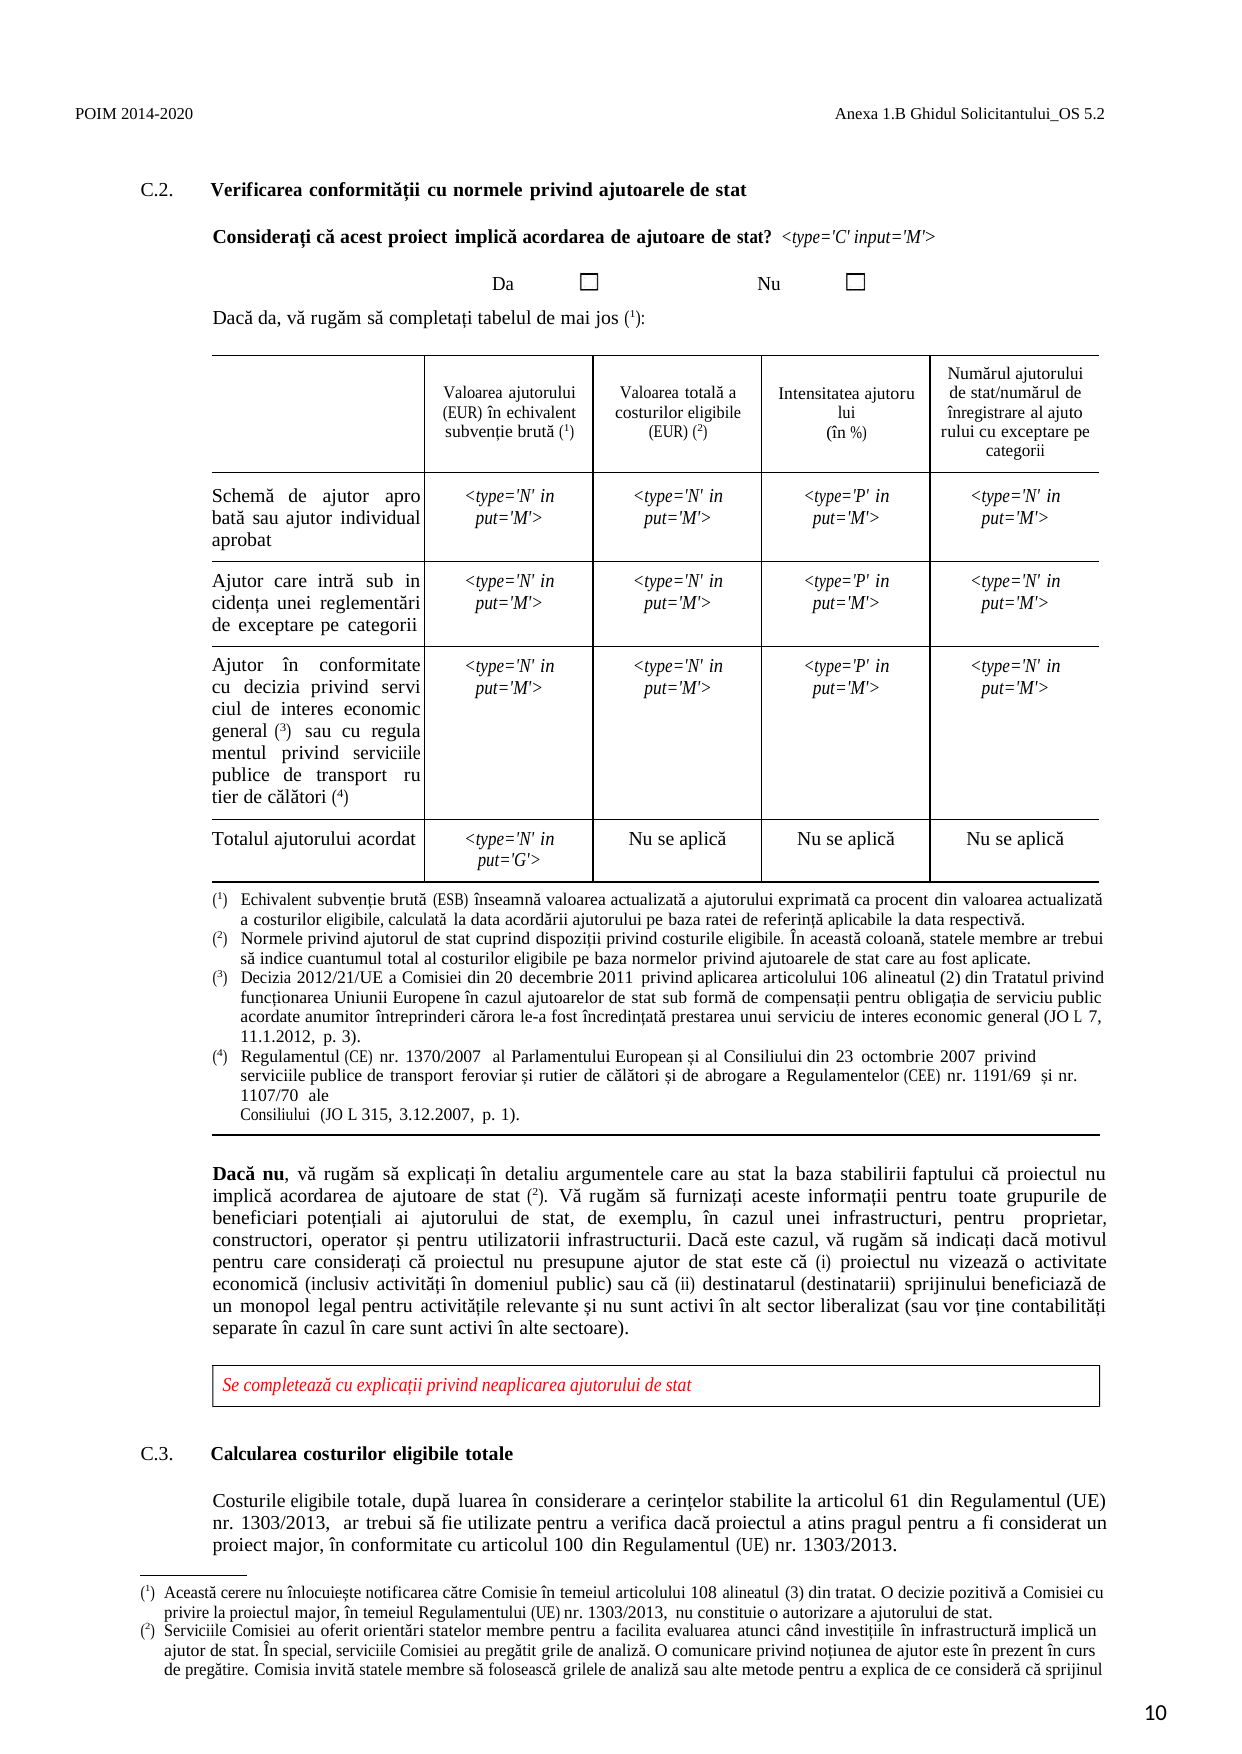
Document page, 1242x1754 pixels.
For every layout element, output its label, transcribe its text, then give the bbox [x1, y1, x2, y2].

table_cell Schemă de ajutor apro­ bată sau ajutor individual aprobat [212, 473, 424, 561]
table_cell <type='P' in­ put='M'> [762, 647, 929, 818]
table_cell <type='P' in­ put='M'> [762, 473, 929, 561]
table_header [212, 356, 424, 472]
text C.2. Verificarea conformității cu normele privind ajutoarele de stat [140, 178, 1169, 201]
table_cell <type='N' in­ put='M'> [931, 562, 1099, 646]
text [164, 1640, 1107, 1679]
table_cell Nu se aplică [931, 820, 1099, 881]
table_cell Ajutor în conformitate cu decizia privind servi­ ciul de interes economic general (3) sau cu regula­ mentul privind serviciile publice de transport ru­ tier de călători (4) [212, 647, 424, 818]
table_cell <type='N' in­ put='M'> [425, 473, 592, 561]
text (2) Normele privind ajutorul de stat cuprind dispoziții privind costurile eligibile. În această coloană, statele membre ar trebui să indice cuantumul total al costurilor eligibile pe baza normelor privind ajutoarele de stat care au fost aplicate. [212, 929, 1106, 968]
text Consiliului (JO L 315, 3.12.2007, p. 1). [240, 1105, 1169, 1124]
text Costurile eligibile totale, după luarea în considerare a cerințelor stabilite la articolul 61 din Regulamentul (UE) nr. 1303/2013, ar trebui să fie utilizate pentru a verifica dacă proiectul a atins pragul pentru a fi considerat un proiect major, în conformitate cu articolul 100 din Regulamentul (UE) nr. 1303/2013. [212, 1490, 1107, 1556]
picture [579, 272, 599, 291]
table_cell <type='N' in­ put='M'> [931, 473, 1099, 561]
table_cell <type='N' in­ put='M'> [594, 473, 761, 561]
text (1) Echivalent subvenție brută (ESB) înseamnă valoarea actualizată a ajutorului exprimată ca procent din valoarea actualizată a costurilor eligibile, calculată la data acordării ajutorului pe baza ratei de referință aplicabile la data respectivă. [212, 890, 1106, 929]
table_cell Nu se aplică [594, 820, 761, 881]
table_cell <type='N' in­ put='G'> [425, 820, 592, 881]
table_cell <type='N' in­ put='M'> [594, 647, 761, 818]
table_cell <type='N' in­ put='M'> [594, 562, 761, 646]
text Considerați că acest proiect implică acordarea de ajutoare de stat? <type='C' input='M'> Da Nu [212, 206, 944, 300]
table_cell <type='N' in­ put='M'> [425, 647, 592, 818]
text (2) Serviciile Comisiei au oferit orientări statelor membre pentru a facilita evaluarea atunci când investițiile în infrastructură implică un [140, 1622, 1169, 1640]
text Dacă da, vă rugăm să completați tabelul de mai jos (1): [212, 306, 1169, 329]
text acordate anumitor întreprinderi cărora le-a fost încredințată prestarea unui serviciu de interes economic general (JO L 7, [240, 1007, 1169, 1027]
table_cell Nu se aplică [762, 820, 929, 881]
text Dacă nu, vă rugăm să explicați în detaliu argumentele care au stat la baza stabilirii faptului că proiectul nu implică acordarea de ajutoare de stat (2). Vă rugăm să furnizați aceste informații pentru toate grupurile de beneficiari potențiali ai ajutorului de stat, de exemplu, în cazul unei infrastructuri, pentru proprietar, constructori, operator și pentru utilizatorii infrastructurii. Dacă este cazul, vă rugăm să indicați dacă motivul pentru care considerați că proiectul nu presupune ajutor de stat este că (i) proiectul nu vizează o activitate economică (inclusiv activități în domeniul public) sau că (ii) destinatarul (destinatarii) sprijinului beneficiază de un monopol legal pentru activitățile relevante și nu sunt activi în alt sector liberalizat (sau vor ține contabilități separate în cazul în care sunt activi în alte sectoare). [212, 1163, 1107, 1339]
text Se completează cu explicații privind neaplicarea ajutorului de stat [222, 1373, 769, 1396]
table_header Valoarea ajutorului (EUR) în echivalent subvenție brută (1) [425, 356, 592, 472]
table_header Intensitatea ajutoru­ lui (în %) [762, 356, 929, 472]
text (1) Această cerere nu înlocuiește notificarea către Comisie în temeiul articolului 108 alineatul (3) din tratat. O decizie pozitivă a Comisiei cu privire la proiectul major, în temeiul Regulamentului (UE) nr. 1303/2013, nu constituie o autorizare a ajutorului de stat. [140, 1583, 1106, 1622]
table_cell Ajutor care intră sub in­ cidența unei reglementări de exceptare pe categorii [212, 562, 424, 646]
table_header Valoarea totală a costurilor eligibile (EUR) (2) [594, 356, 761, 472]
table_cell <type='N' in­ put='M'> [931, 647, 1099, 818]
picture [845, 272, 866, 291]
text 11.1.2012, p. 3). [240, 1027, 1169, 1046]
table_cell Totalul ajutorului acordat [212, 820, 424, 881]
text (3) Decizia 2012/21/UE a Comisiei din 20 decembrie 2011 privind aplicarea articolului 106 alineatul (2) din Tratatul privind funcționarea Uniunii Europene în cazul ajutoarelor de stat sub formă de compensații pentru obligația de serviciu public [212, 968, 1106, 1007]
table_cell <type='P' in­ put='M'> [762, 562, 929, 646]
table_cell <type='N' in­ put='M'> [425, 562, 592, 646]
text (4) Regulamentul (CE) nr. 1370/2007 al Parlamentului European și al Consiliului din 23 octombrie 2007 privind serviciile publice de transport feroviar și rutier de călători și de abrogare a Regulamentelor (CEE) nr. 1191/69 și nr. 1107/70 ale [212, 1046, 1106, 1105]
table_header Numărul ajutorului de stat/numărul de înregistrare al ajuto­ rului cu exceptare pe categorii [931, 356, 1099, 472]
text C.3. Calcularea costurilor eligibile totale [140, 1442, 1169, 1465]
